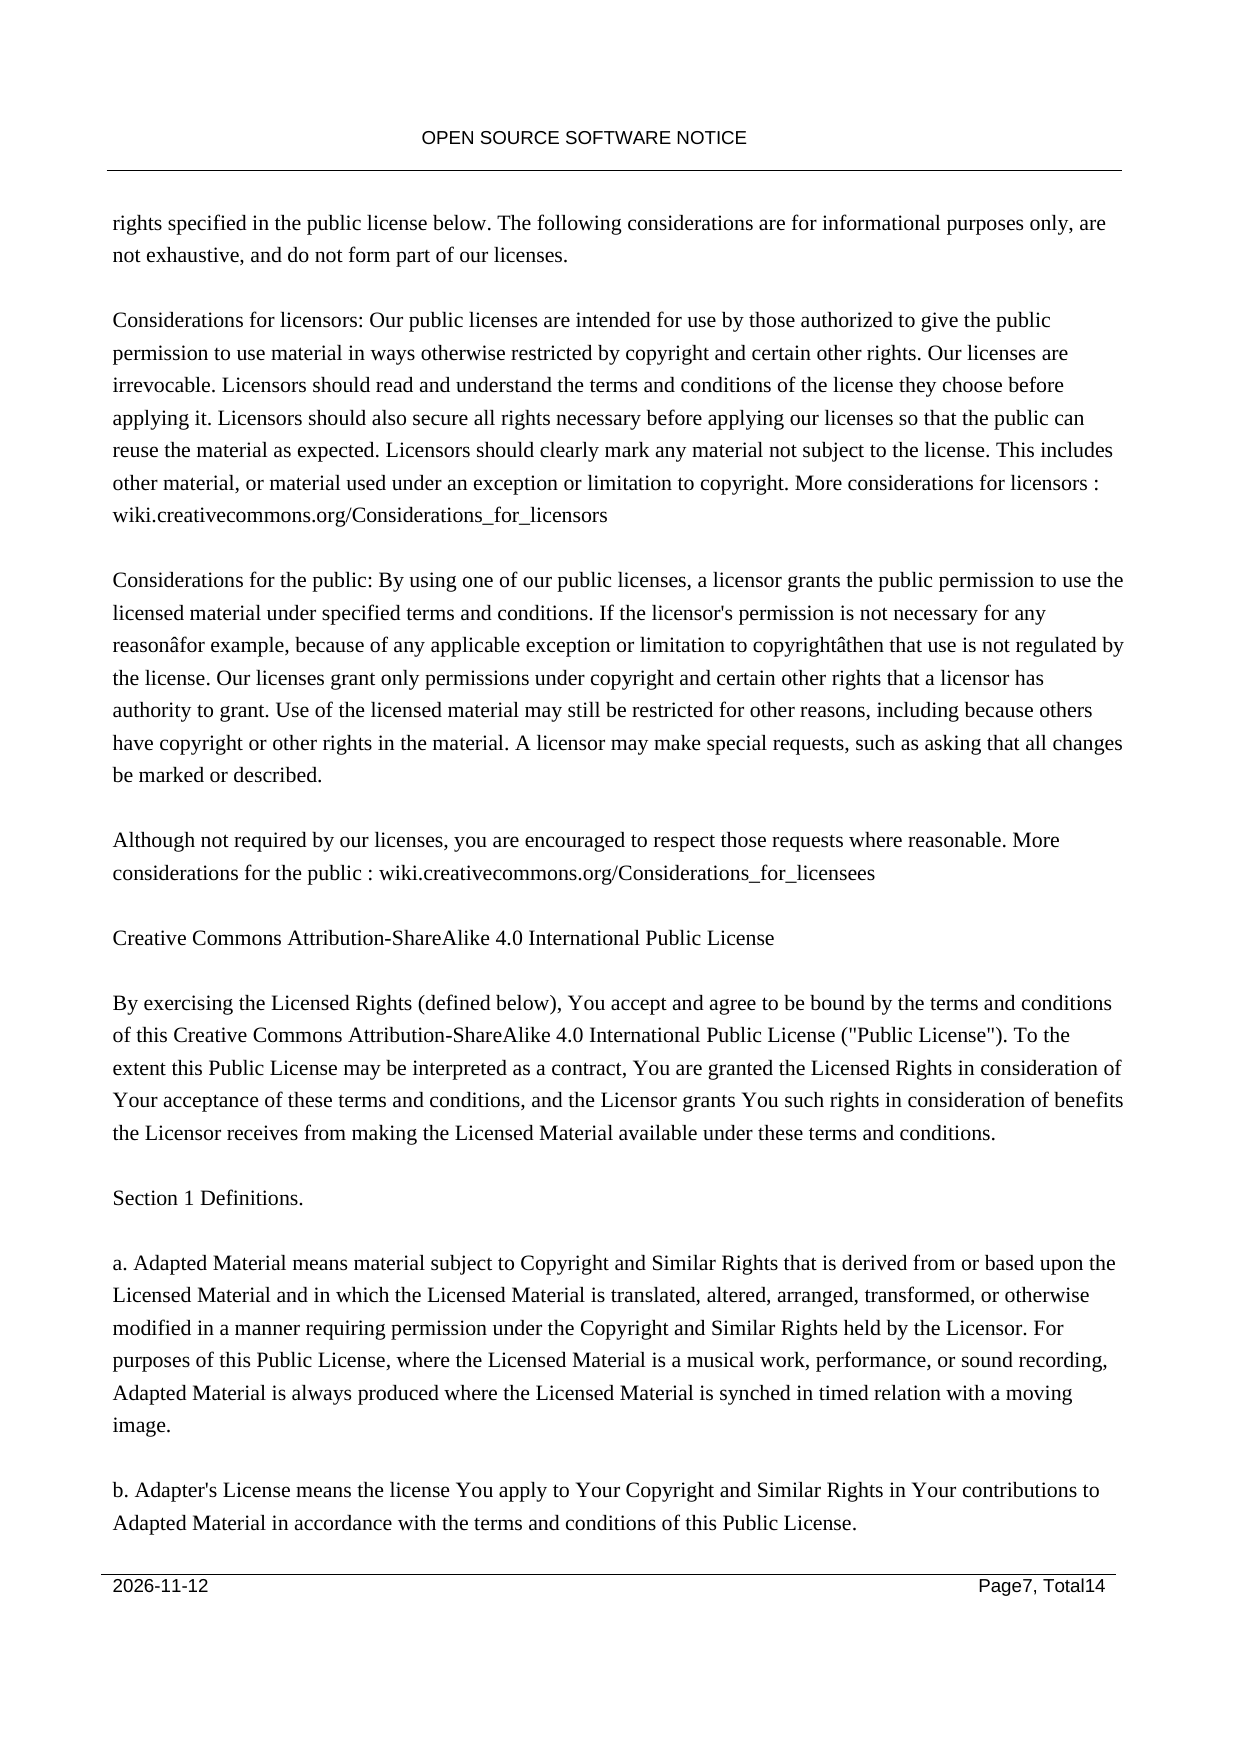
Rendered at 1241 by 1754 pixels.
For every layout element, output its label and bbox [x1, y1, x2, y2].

text [112, 206, 1128, 1539]
